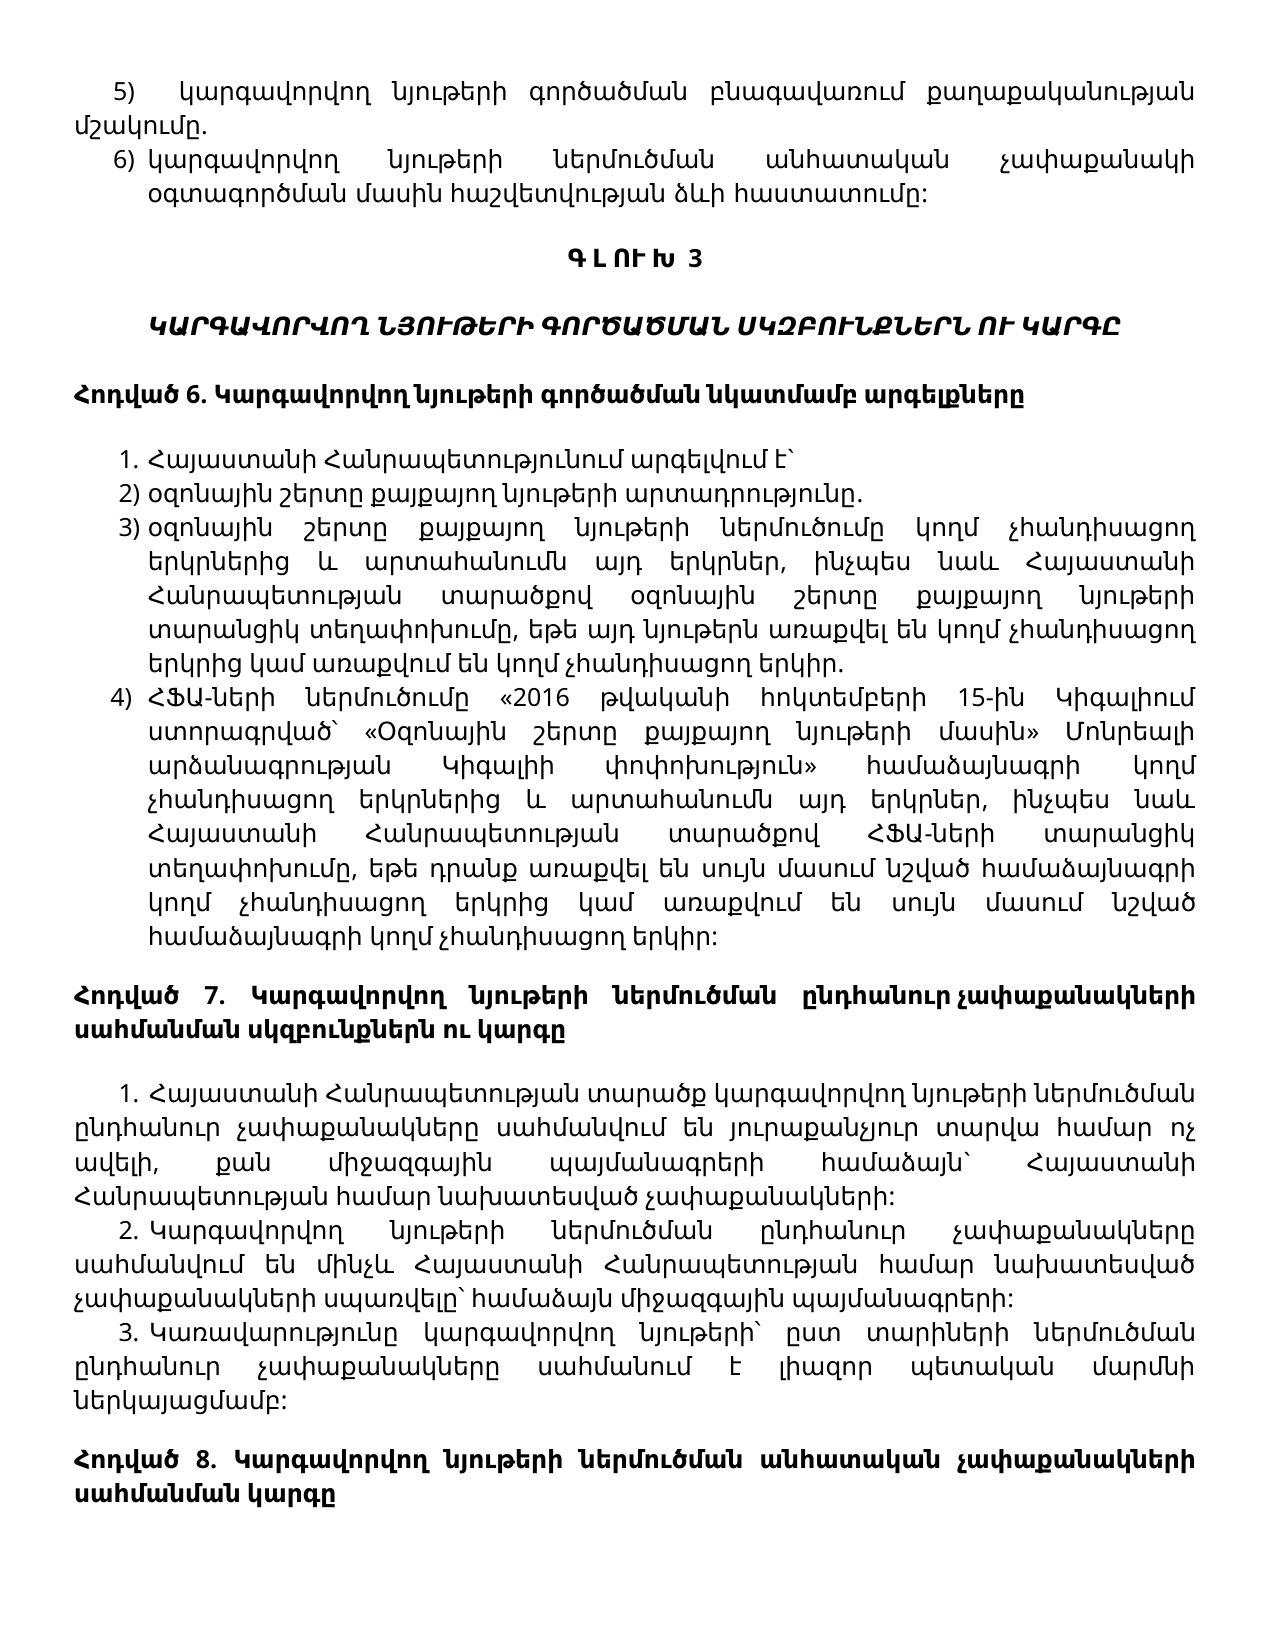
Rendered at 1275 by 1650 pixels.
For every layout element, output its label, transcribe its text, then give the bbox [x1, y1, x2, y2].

list Հայաստանի Հանրապետության տարածք կարգավորվող նյութերի ներմուծման ընդհանուր չափաքանակները սահմանվում են յուրաքանչյուր տարվա համար ոչ ավելի, քան միջազգային պայմանագրերի համաձայն` Հայաստանի Հանրապետության համար նախատեսված չափաքանակների: [74, 1076, 1196, 1212]
list Կարգավորվող նյութերի ներմուծման ընդհանուր չափաքանակները սահմանվում են մինչև Հայաստանի Հանրապետության համար նախատեսված չափաքանակների սպառվելը՝ համաձայն միջազգային պայմանագրերի: [74, 1212, 1196, 1314]
text Հոդված 8. Կարգավորվող նյութերի ներմուծման անհատական չափաքանակների սահմանման կարգը [74, 1442, 1196, 1510]
text 5) կարգավորվող նյութերի գործածման բնագավառում քաղաքականության մշակումը. [74, 74, 1196, 142]
text Գ Լ ՈՒ Խ 3 ԿԱՐԳԱՎՈՐՎՈՂ ՆՅՈՒԹԵՐԻ ԳՈՐԾԱԾՄԱՆ ՍԿԶԲՈՒՆՔՆԵՐՆ ՈՒ ԿԱՐԳԸ [74, 241, 1196, 343]
list ՀՖԱ-ների ներմուծումը «2016 թվականի հոկտեմբերի 15-ին Կիգալիում ստորագրված՝ «Օզոնային շերտը քայքայող նյութերի մասին» Մոնրեալի արձանագրության Կիգալիի փոփոխություն» համաձայնագրի կողմ չհանդիսացող երկրներից և արտահանումն այդ երկրներ, ինչպես նաև Հայաստանի Հանրապետության տարածքով ՀՖԱ-ների տարանցիկ տեղափոխումը, եթե դրանք առաքվել են սույն մասում նշված համաձայնագրի կողմ չհանդիսացող երկրից կամ առաքվում են սույն մասում նշված համաձայնագրի կողմ չհանդիսացող երկիր: [110, 680, 1196, 952]
text Հոդված 7. Կարգավորվող նյութերի ներմուծման ընդհանուր չափաքանակների սահմանման սկզբունքներն ու կարգը [74, 977, 1196, 1046]
list Հայաստանի Հանրապետությունում արգելվում է` [118, 441, 1196, 476]
text 6) կարգավորվող նյութերի ներմուծման անհատական չափաքանակի օգտագործման մասին հաշվետվության ձևի հաստատումը: [113, 142, 1196, 210]
list Կառավարությունը կարգավորվող նյութերի՝ ըստ տարիների ներմուծման ընդհանուր չափաքանակները սահմանում է լիազոր պետական մարմնի ներկայացմամբ: [74, 1314, 1196, 1417]
list օզոնային շերտը քայքայող նյութերի արտադրությունը. [118, 476, 1196, 509]
list օզոնային շերտը քայքայող նյութերի ներմուծումը կողմ չհանդիսացող երկրներից և արտահանումն այդ երկրներ, ինչպես նաև Հայաստանի Հանրապետության տարածքով օզոնային շերտը քայքայող նյութերի տարանցիկ տեղափոխումը, եթե այդ նյութերն առաքվել են կողմ չհանդիսացող երկրից կամ առաքվում են կողմ չհանդիսացող երկիր. [118, 509, 1196, 680]
text Հոդված 6. Կարգավորվող նյութերի գործածման նկատմամբ արգելքները [74, 377, 1196, 411]
